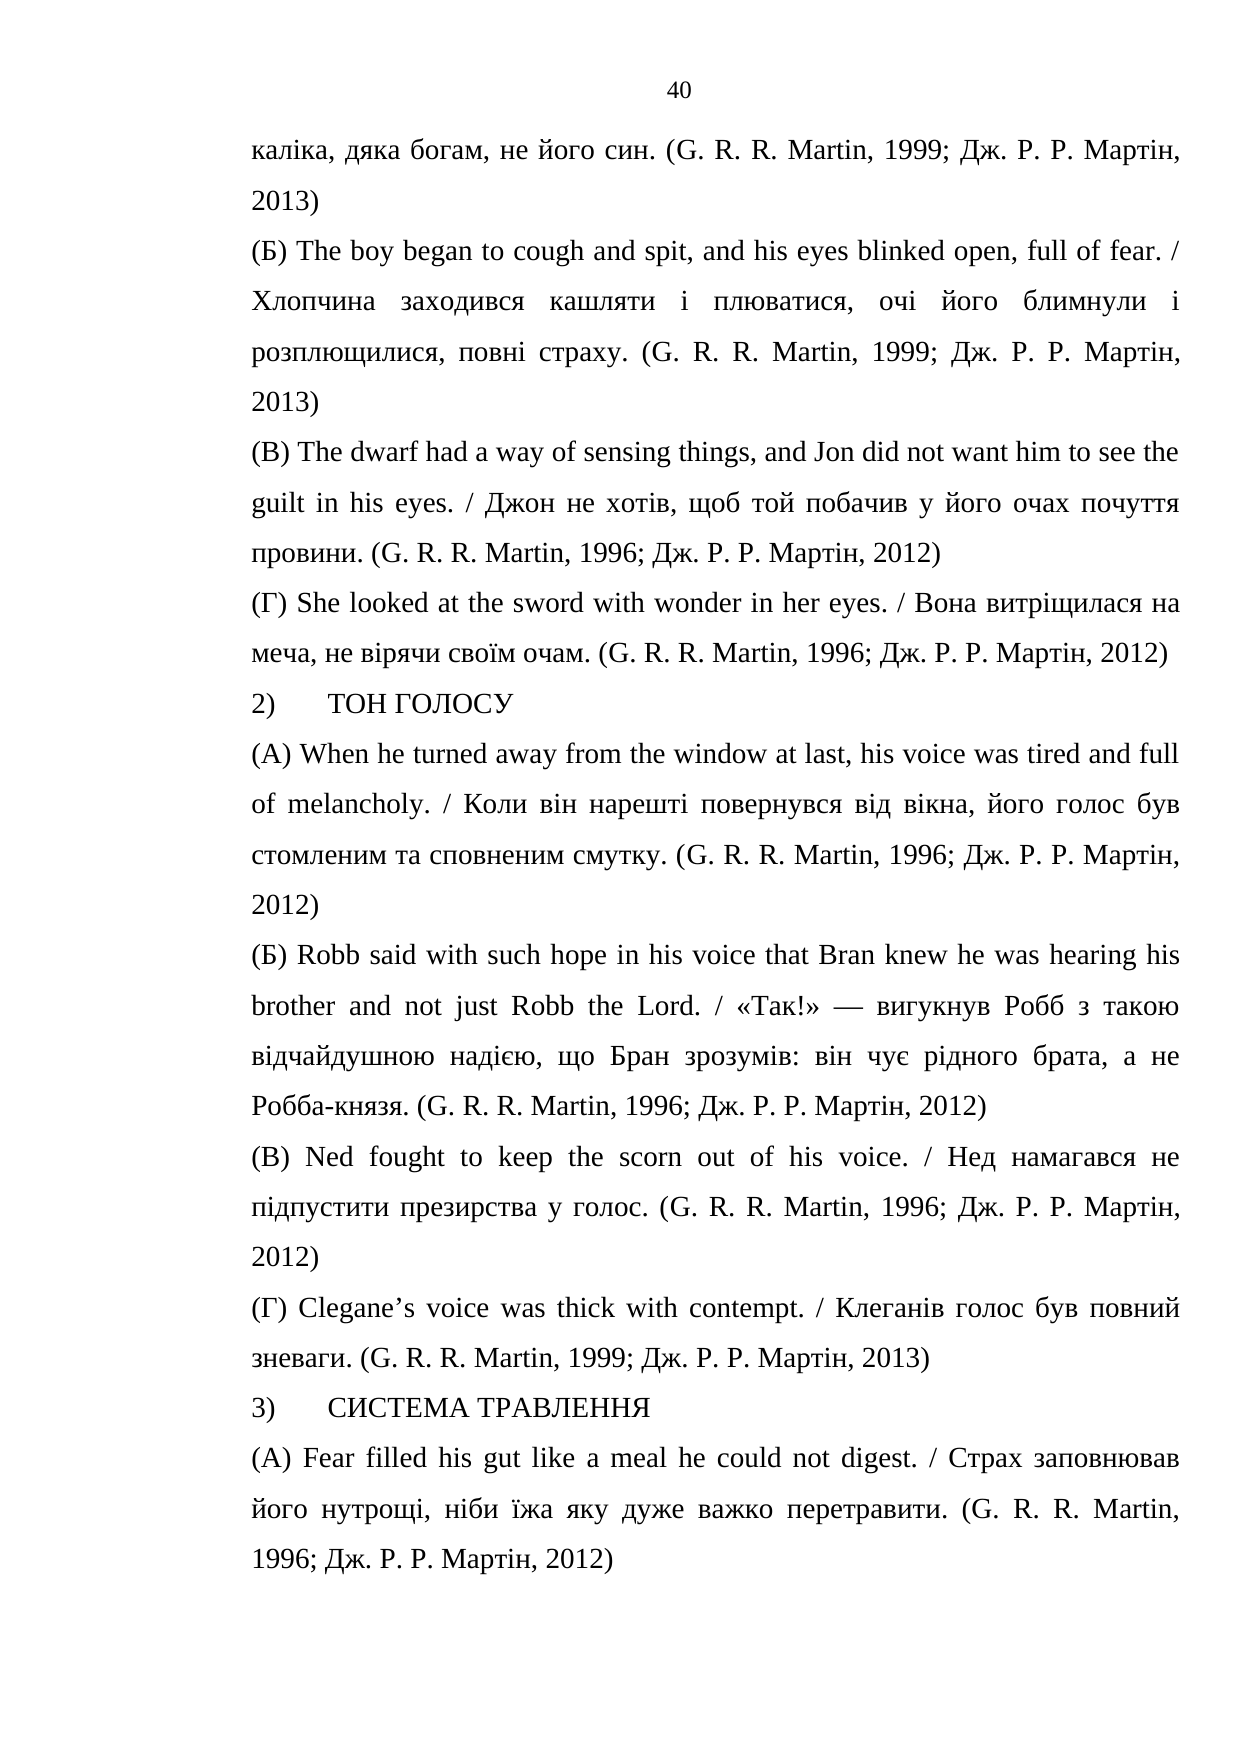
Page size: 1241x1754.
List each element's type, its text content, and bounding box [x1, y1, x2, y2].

text (Г) She looked at the sword with wonder in her eyes. / Вона витріщилася на меча, не вірячи своїм очам. (G. R. R. Martin, 1996; Дж. Р. Р. Мартін, 2012) [251, 585, 1181, 669]
list СИСТЕМА ТРАВЛЕННЯ [251, 1390, 1181, 1424]
text (В) The dwarf had a way of sensing things, and Jon did not want him to see the guilt in his eyes. / Джон не хотів, щоб той побачив у його очах почуття провини. (G. R. R. Martin, 1996; Дж. Р. Р. Мартін, 2012) [251, 434, 1181, 568]
text (В) Ned fought to keep the scorn out of his voice. / Нед намагався не підпустити презирства у голос. (G. R. R. Martin, 1996; Дж. Р. Р. Мартін, 2012) [251, 1139, 1181, 1273]
text (А) When he turned away from the window at last, his voice was tired and full of melancholy. / Коли він нарешті повернувся від вікна, його голос був стомленим та сповненим смутку. (G. R. R. Martin, 1996; Дж. Р. Р. Мартін, 2012) [251, 736, 1181, 921]
text (Б) Robb said with such hope in his voice that Bran knew he was hearing his brother and not just Robb the Lord. / «Так!» — вигукнув Робб з такою відчайдушною надією, що Бран зрозумів: він чує рідного брата, а не Робба-князя. (G. R. R. Martin, 1996; Дж. Р. Р. Мартін, 2012) [251, 937, 1181, 1122]
list ТОН ГОЛОСУ [251, 686, 1181, 719]
list (Г) Clegane’s voice was thick with contempt. / Клеганів голос був повний зневаги. (G. R. R. Martin, 1999; Дж. Р. Р. Мартін, 2013) [251, 1290, 1181, 1373]
list (А) Fear filled his gut like a meal he could not digest. / Страх заповнював його нутрощі, ніби їжа яку дуже важко перетравити. (G. R. R. Martin, 1996; Дж. Р. Р. Мартін, 2012) [251, 1441, 1181, 1575]
text (Б) The boy began to cough and spit, and his eyes blinked open, full of fear. / Хлопчина заходився кашляти і плюватися, очі його блимнули і розплющилися, повні страху. (G. R. R. Martin, 1999; Дж. Р. Р. Мартін, 2013) [251, 233, 1181, 418]
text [251, 132, 1181, 216]
